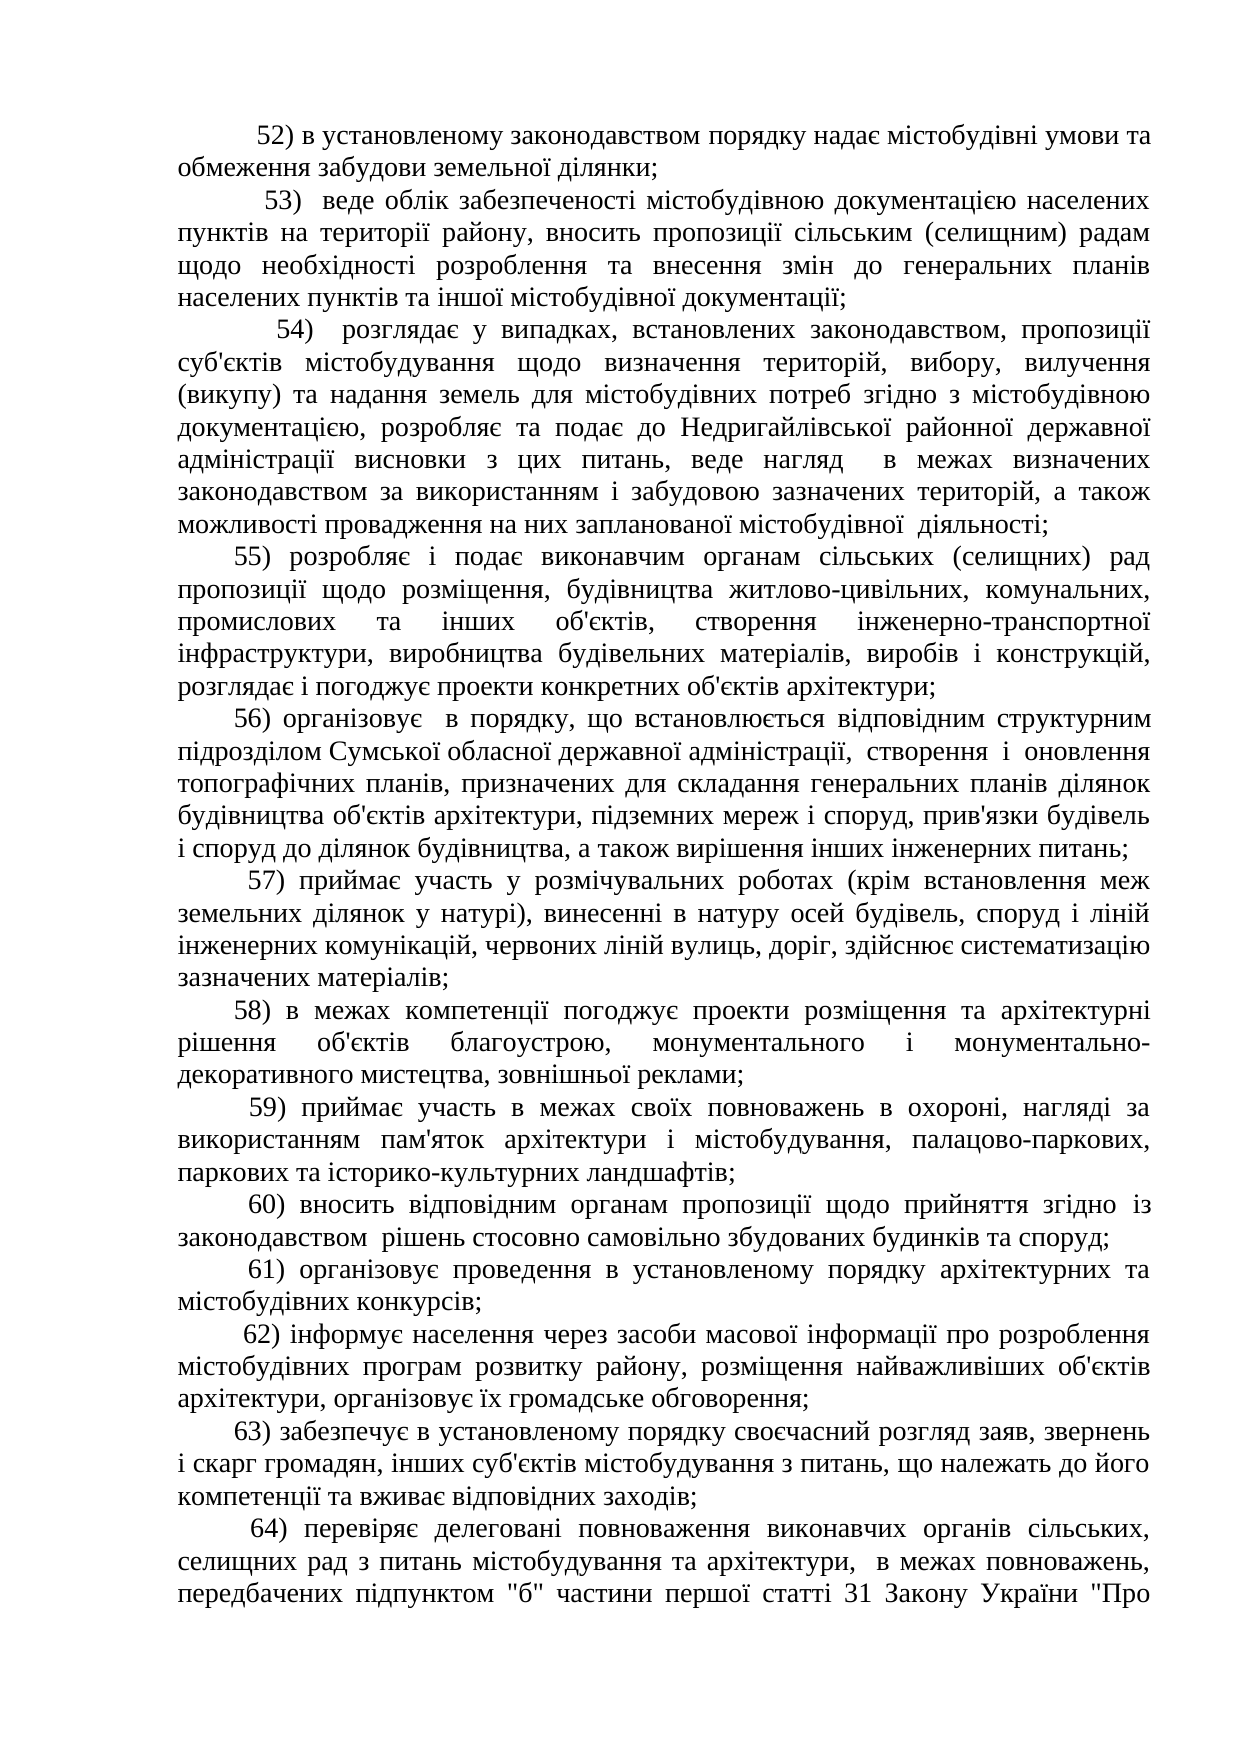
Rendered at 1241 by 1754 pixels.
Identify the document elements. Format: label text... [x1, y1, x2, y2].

text 61) організовує проведення в установленому порядку архітектурних та містобудівних конкурсів; [177, 1252, 1152, 1317]
text 52) в установленому законодавством порядку надає містобудівні умови та обмеження забудови земельної ділянки; [177, 118, 1152, 183]
text 58) в межах компетенції погоджує проекти розміщення та архітектурні рішення об'єктів благоустрою, монументального і монументально-декоративного мистецтва, зовнішньої реклами; [177, 993, 1152, 1090]
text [177, 1511, 1152, 1608]
text 60) вносить відповідним органам пропозиції щодо прийняття згідно із законодавством рішень стосовно самовільно збудованих будинків та споруд; [177, 1187, 1152, 1252]
text 53) веде облік забезпеченості містобудівною документацією населених пунктів на території району, вносить пропозиції сільським (селищним) радам щодо необхідності розроблення та внесення змін до генеральних планів населених пунктів та іншої містобудівної документації; [177, 183, 1152, 312]
text 54) розглядає у випадках, встановлених законодавством, пропозиції суб'єктів містобудування щодо визначення територій, вибору, вилучення (викупу) та надання земель для містобудівних потреб згідно з містобудівною документацією, розробляє та подає до Недригайлівської районної державної адміністрації висновки з цих питань, веде нагляд в межах визначених законодавством за використанням і забудовою зазначених територій, а також можливості провадження на них запланованої містобудівної діяльності; [177, 312, 1152, 539]
text 63) забезпечує в установленому порядку своєчасний розгляд заяв, звернень і скарг громадян, інших суб'єктів містобудування з питань, що належать до його компетенції та вживає відповідних заходів; [177, 1414, 1152, 1511]
text 57) приймає участь у розмічувальних роботах (крім встановлення меж земельних ділянок у натурі), винесенні в натуру осей будівель, споруд і ліній інженерних комунікацій, червоних ліній вулиць, доріг, здійснює систематизацію зазначених матеріалів; [177, 863, 1152, 993]
text 59) приймає участь в межах своїх повноважень в охороні, нагляді за використанням пам'яток архітектури і містобудування, палацово-паркових, паркових та історико-культурних ландшафтів; [177, 1090, 1152, 1187]
text 55) розробляє і подає виконавчим органам сільських (селищних) рад пропозиції щодо розміщення, будівництва житлово-цивільних, комунальних, промислових та інших об'єктів, створення інженерно-транспортної інфраструктури, виробництва будівельних матеріалів, виробів і конструкцій, розглядає і погоджує проекти конкретних об'єктів архітектури; [177, 539, 1152, 701]
text 62) інформує населення через засоби масової інформації про розроблення містобудівних програм розвитку району, розміщення найважливіших об'єктів архітектури, організовує їх громадське обговорення; [177, 1317, 1152, 1414]
text 56) організовує в порядку, що встановлюється відповідним структурним підрозділом Сумської обласної державної адміністрації, створення і оновлення топографічних планів, призначених для складання генеральних планів ділянок будівництва об'єктів архітектури, підземних мереж і споруд, прив'язки будівель і споруд до ділянок будівництва, а також вирішення інших інженерних питань; [177, 701, 1152, 863]
